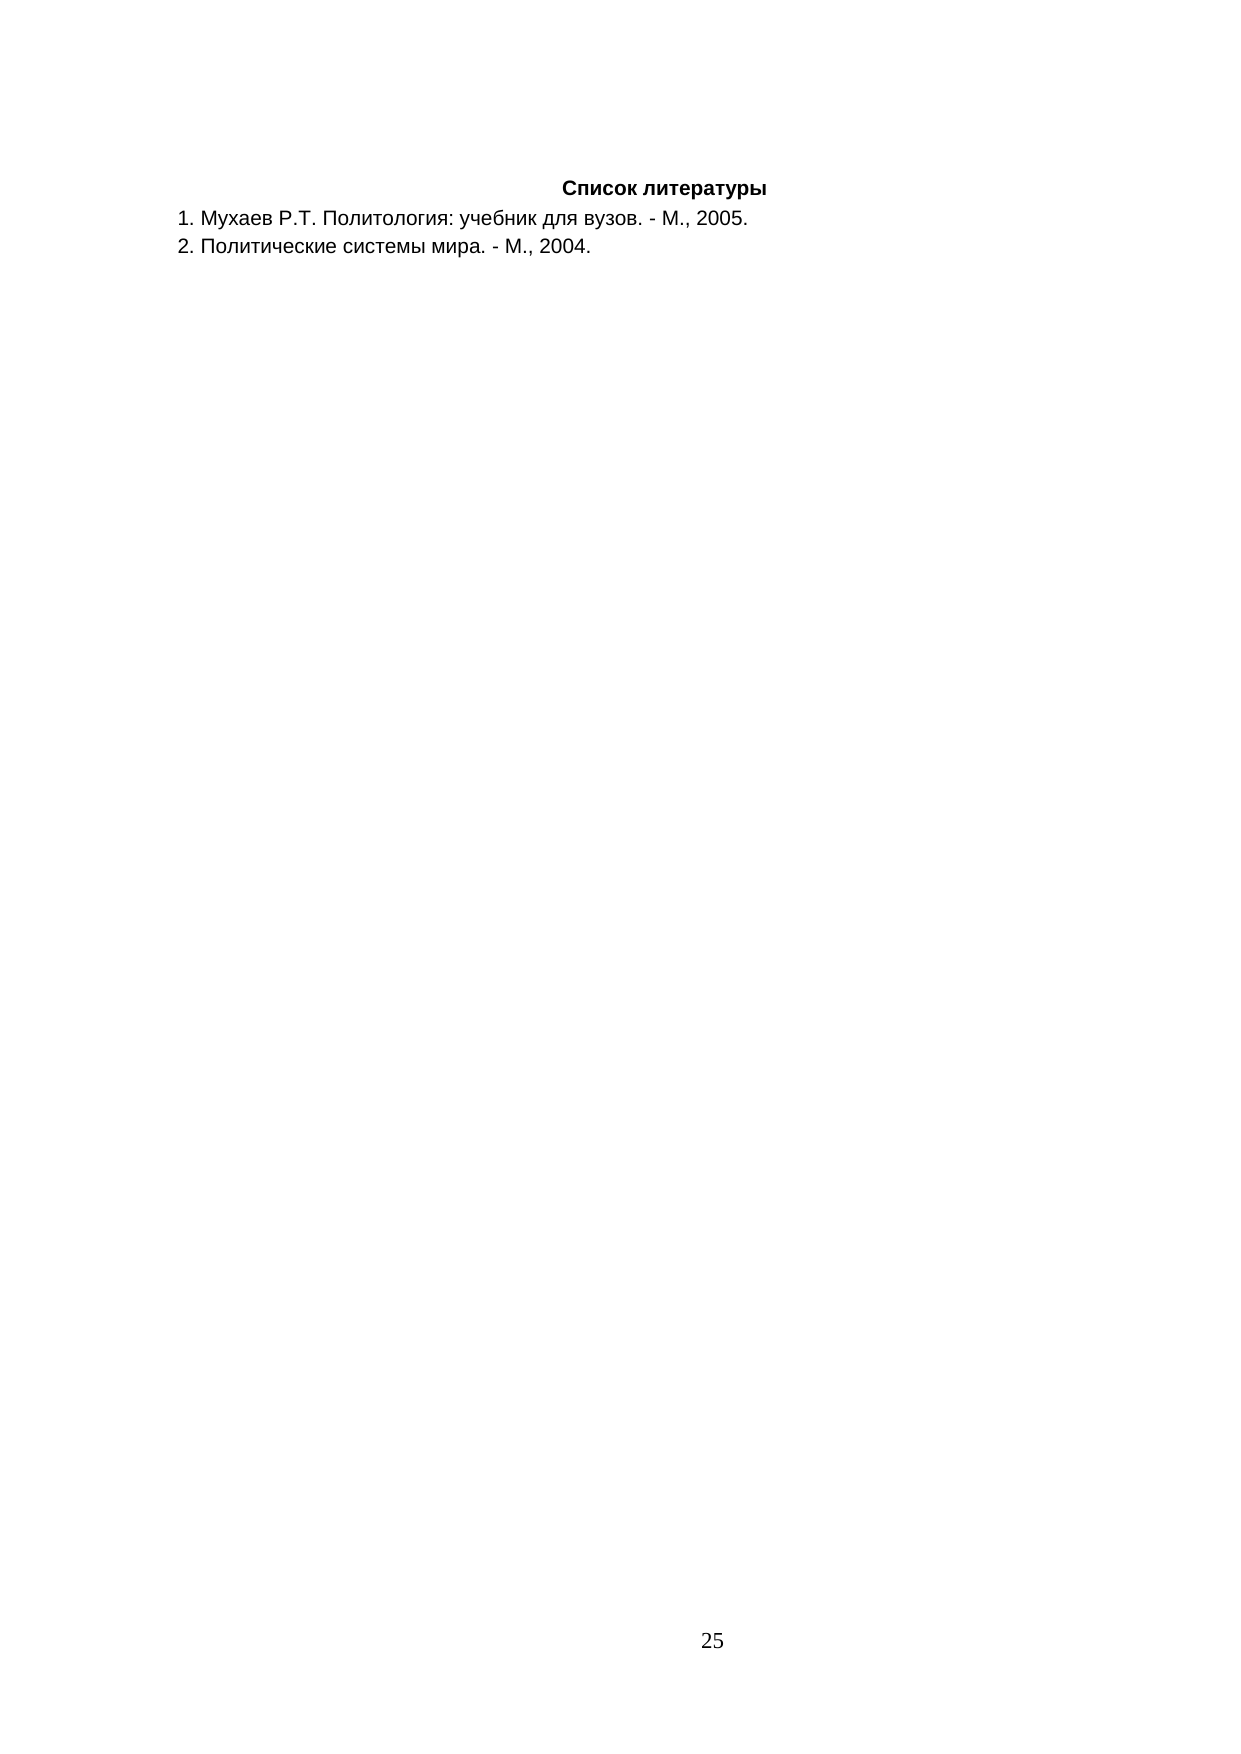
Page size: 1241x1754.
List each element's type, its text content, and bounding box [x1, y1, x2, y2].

text Список литературы [177, 176, 1152, 200]
text 2. Политические системы мира. - М., 2004. [177, 234, 1152, 258]
text 1. Мухаев Р.Т. Политология: учебник для вузов. - М., 2005. [177, 205, 1152, 229]
